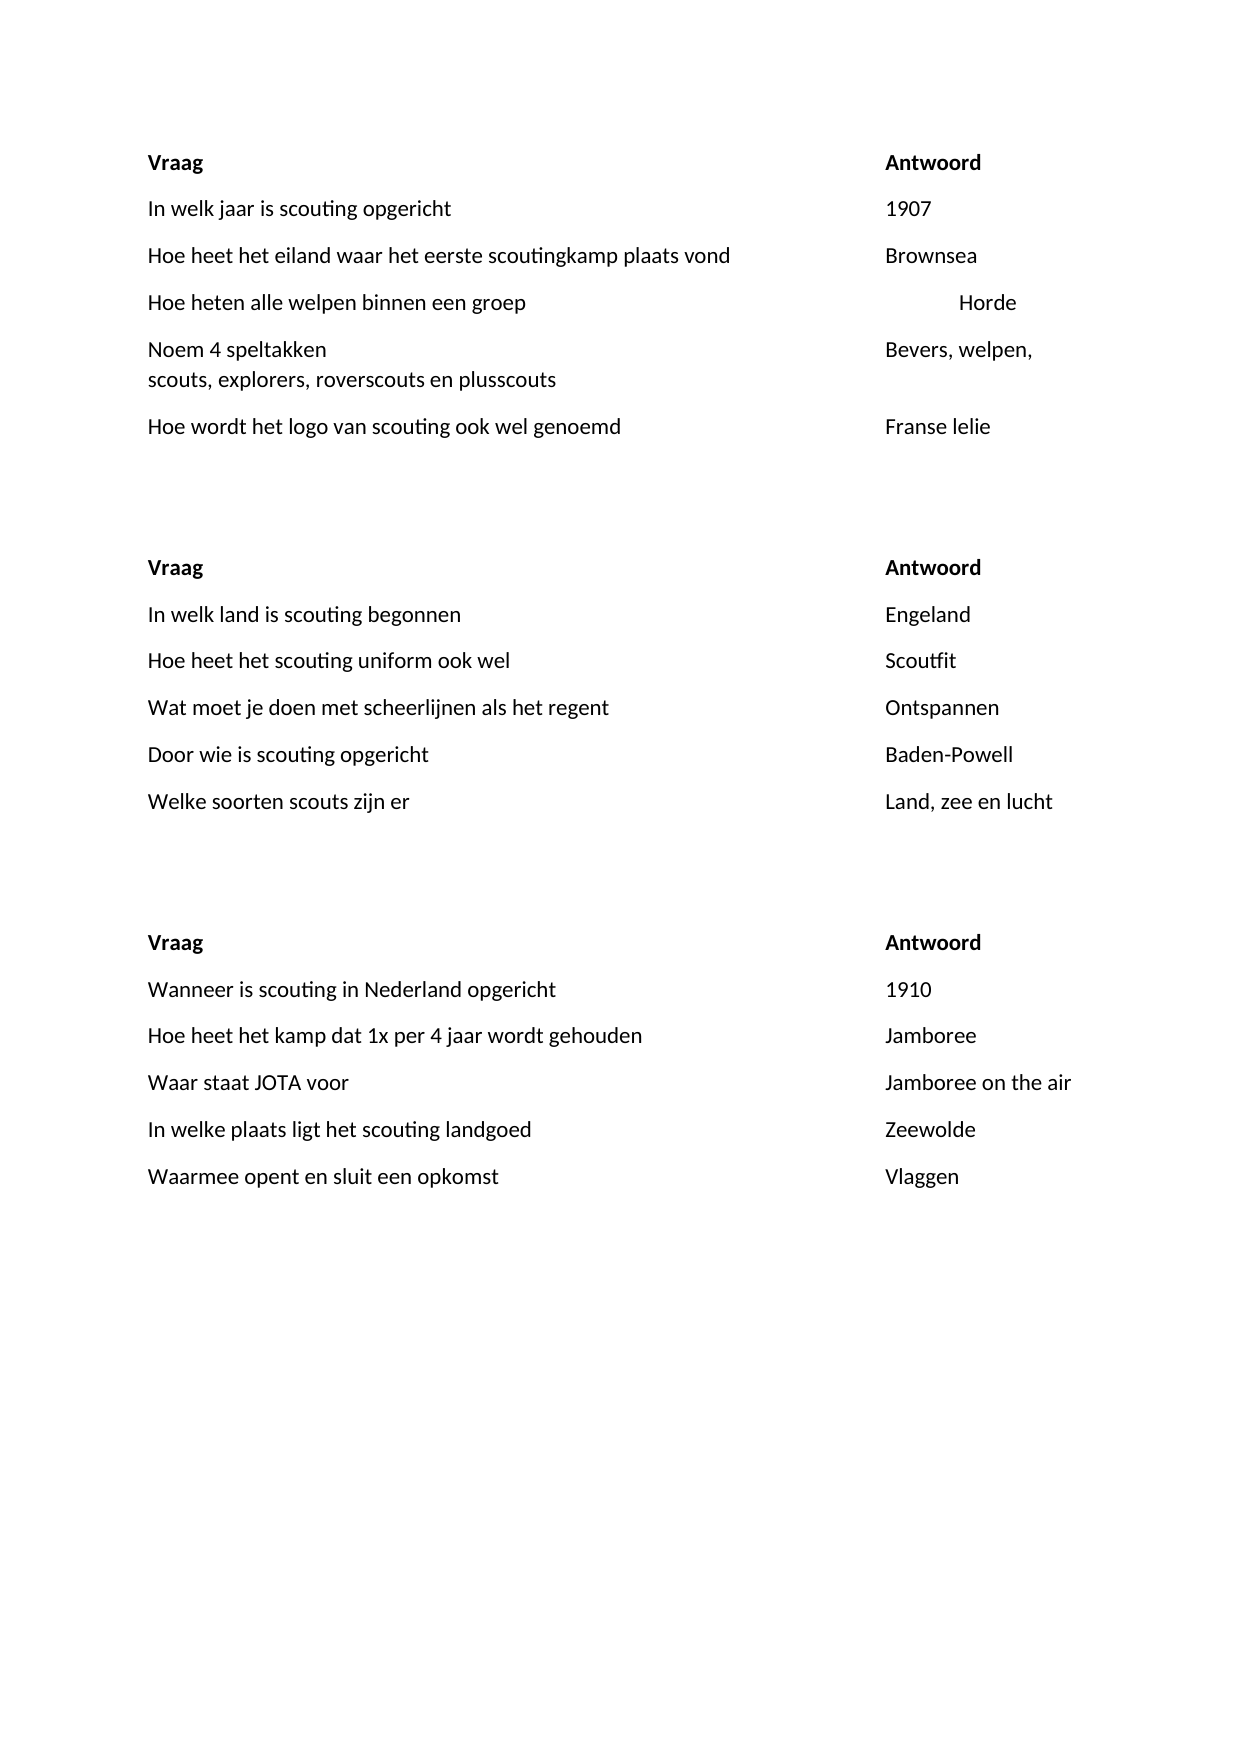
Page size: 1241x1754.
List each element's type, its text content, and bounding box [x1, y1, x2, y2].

text In welk land is scouting begonnen Engeland [148, 600, 1093, 628]
text In welke plaats ligt het scouting landgoed Zeewolde [148, 1115, 1093, 1143]
text Hoe heet het kamp dat 1x per 4 jaar wordt gehouden Jamboree [148, 1022, 1093, 1049]
text Hoe wordt het logo van scouting ook wel genoemd Franse lelie [148, 412, 1093, 440]
text Vraag Antwoord [148, 148, 1093, 176]
text In welk jaar is scouting opgericht 1907 [148, 194, 1093, 222]
text Door wie is scouting opgericht Baden-Powell [148, 740, 1093, 768]
text Wat moet je doen met scheerlijnen als het regent Ontspannen [148, 693, 1093, 721]
text Waarmee opent en sluit een opkomst Vlaggen [148, 1162, 1093, 1190]
text Hoe heet het scouting uniform ook wel Scoutfit [148, 647, 1093, 674]
text Vraag Antwoord [148, 553, 1093, 581]
text Vraag Antwoord [148, 928, 1093, 956]
text Wanneer is scouting in Nederland opgericht 1910 [148, 975, 1093, 1003]
text Hoe heten alle welpen binnen een groep Horde [148, 288, 1093, 316]
text Noem 4 speltakken Bevers, welpen, scouts, explorers, roverscouts en plusscouts [148, 335, 1093, 393]
text Hoe heet het eiland waar het eerste scoutingkamp plaats vond Brownsea [148, 241, 1093, 269]
text Waar staat JOTA voor Jamboree on the air [148, 1068, 1093, 1096]
text Welke soorten scouts zijn er Land, zee en lucht [148, 787, 1093, 815]
